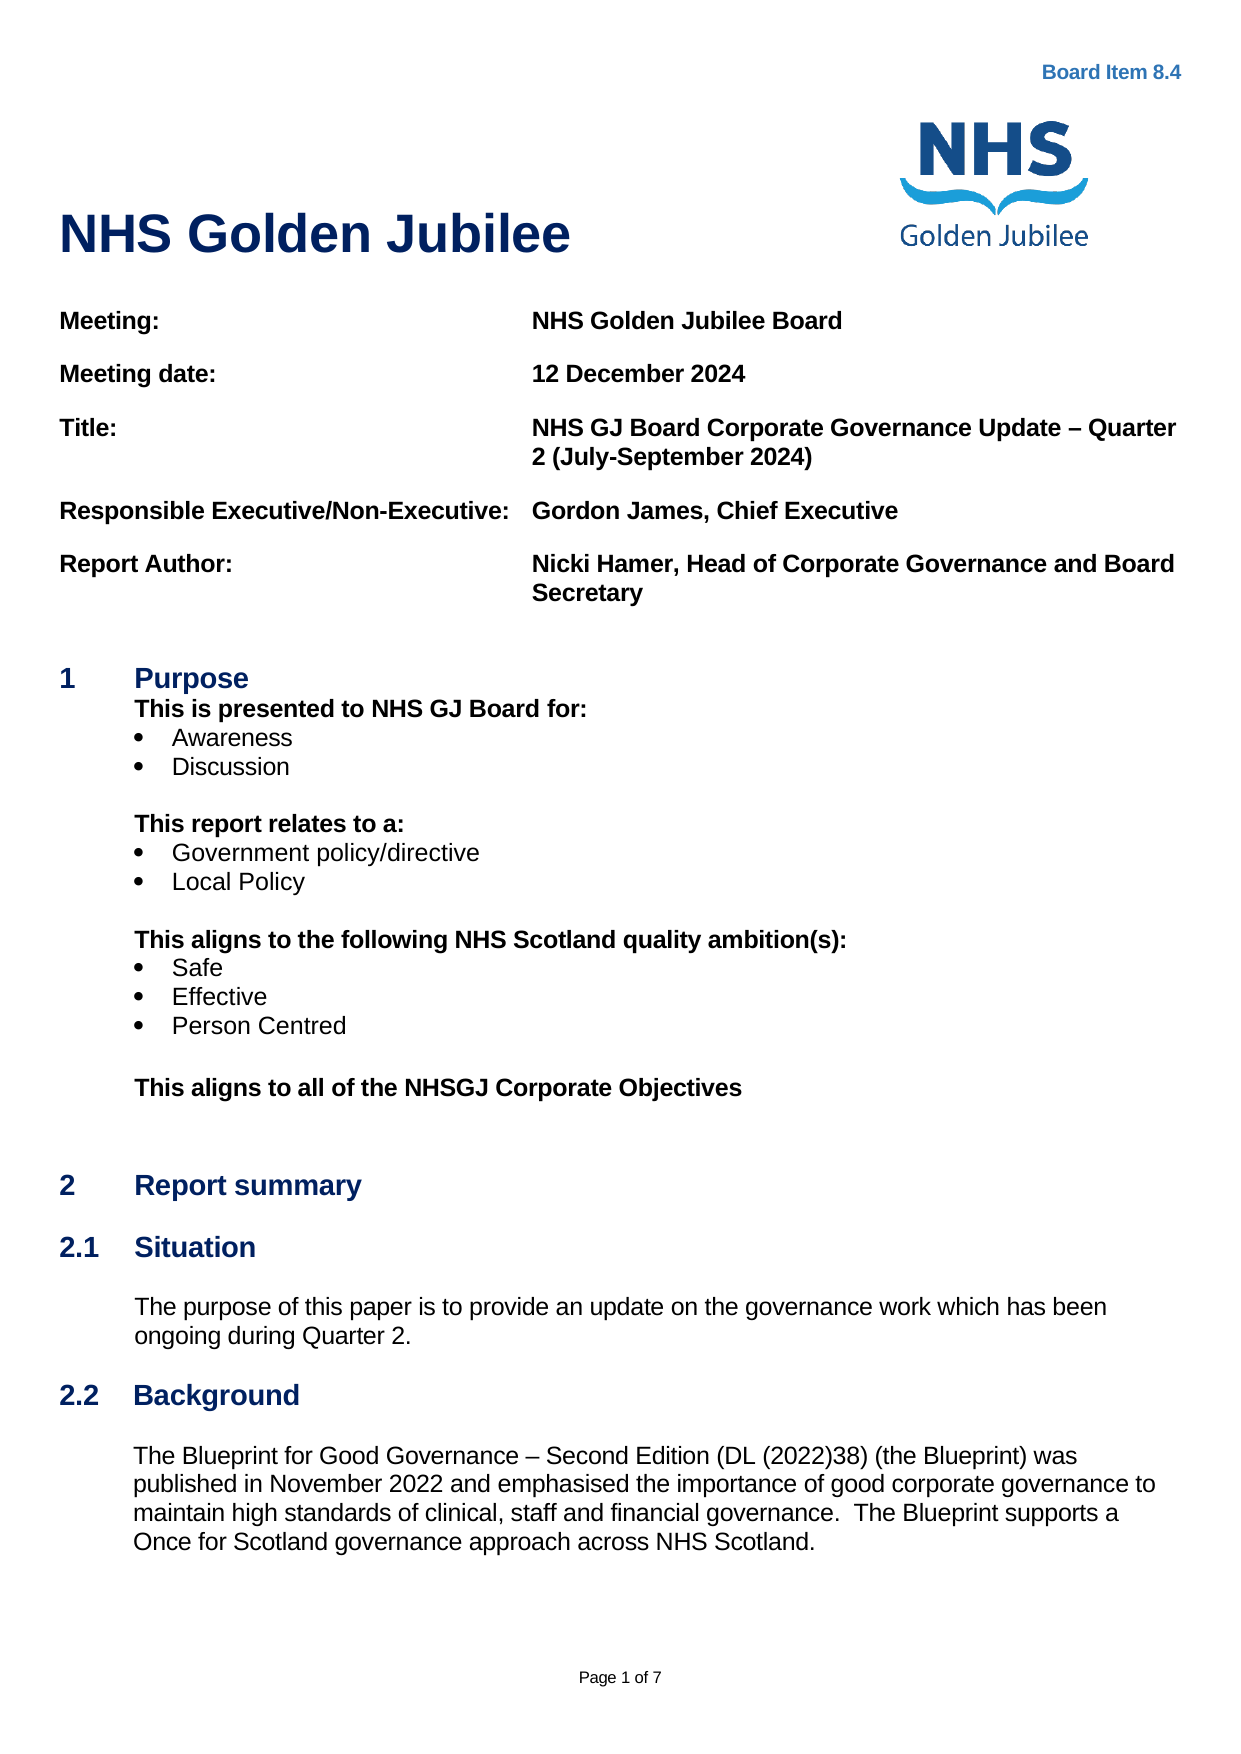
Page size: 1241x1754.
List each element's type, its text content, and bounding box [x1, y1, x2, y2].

list Person Centred [134, 1011, 1181, 1040]
subtitle 1 Purpose [59, 661, 1181, 694]
list Safe [134, 953, 1181, 982]
subtitle Discussion [134, 752, 1181, 781]
list Effective [134, 982, 1181, 1011]
subtitle Responsible Executive/Non-Executive: Gordon James, Chief Executive [59, 496, 1181, 524]
text The Blueprint for Good Governance – Second Edition (DL (2022)38) (the Blueprint) was published in November 2022 and emphasised the importance of good corporate governance to maintain high standards of clinical, staff and financial governance. The Blueprint supports a Once for Scotland governance approach across NHS Scotland. [133, 1441, 1181, 1556]
subtitle Report Author: Nicki Hamer, Head of Corporate Governance and Board Secretary [59, 549, 1181, 607]
list Government policy/directive [134, 838, 1181, 867]
subtitle Meeting: NHS Golden Jubilee Board [59, 306, 1181, 334]
subtitle Awareness [134, 723, 1181, 752]
subtitle This is presented to NHS GJ Board for: [134, 694, 1181, 723]
picture [899, 121, 1089, 253]
text The purpose of this paper is to provide an update on the governance work which has been ongoing during Quarter 2. [134, 1292, 1181, 1350]
subtitle This aligns to the following NHS Scotland quality ambition(s): [134, 925, 1181, 953]
subtitle 2.1 Situation [59, 1230, 1181, 1263]
subtitle Meeting date: 12 December 2024 [59, 359, 1181, 388]
subtitle Title: NHS GJ Board Corporate Governance Update – Quarter 2 (July-September 2024) [59, 413, 1181, 471]
list Local Policy [134, 867, 1181, 896]
subtitle 2 Report summary [59, 1168, 1181, 1201]
subtitle NHS Golden Jubilee [59, 121, 1211, 264]
text This aligns to all of the NHSGJ Corporate Objectives [134, 1073, 1181, 1102]
subtitle This report relates to a: [134, 809, 1181, 838]
subtitle Background [59, 1378, 1181, 1412]
